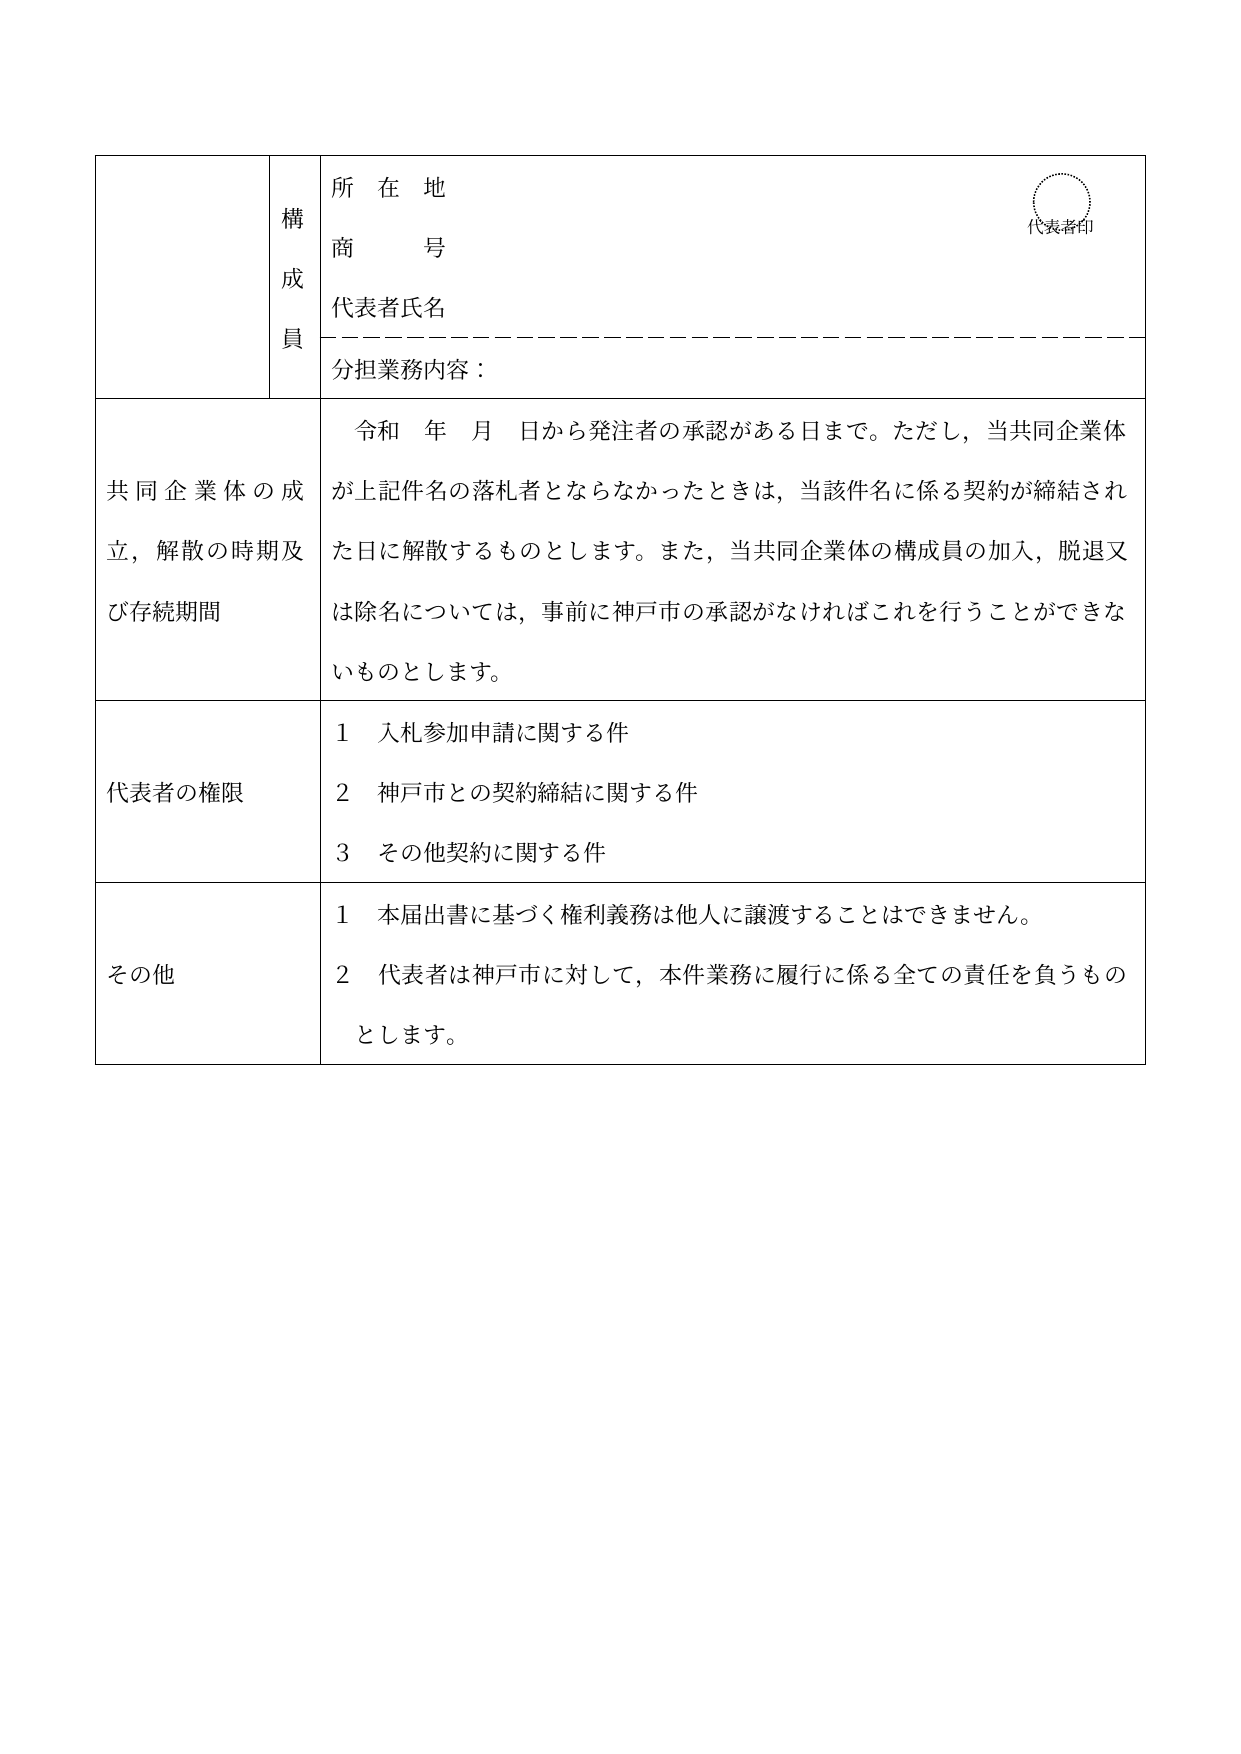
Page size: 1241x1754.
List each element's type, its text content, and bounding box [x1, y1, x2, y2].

table_cell 構成員 [270, 156, 320, 398]
table_cell 代表者の権限 [96, 701, 320, 882]
table_cell 分担業務内容： [321, 337, 1145, 398]
table_cell １ 入札参加申請に関する件 ２ 神戸市との契約締結に関する件 ３ その他契約に関する件 [321, 701, 1145, 882]
table_cell 共同企業体の成立，解散の時期及び存続期間 [96, 399, 320, 700]
table_cell その他 [96, 883, 320, 1064]
table_cell 令和 年 月 日から発注者の承認がある日まで。ただし，当共同企業体が上記件名の落札者とならなかったときは，当該件名に係る契約が締結された日に解散するものとします。また，当共同企業体の構成員の加入，脱退又は除名については，事前に神戸市の承認がなければこれを行うことができないものとします。 [321, 399, 1145, 700]
table_cell １ 本届出書に基づく権利義務は他人に譲渡することはできません。 ２ 代表者は神戸市に対して，本件業務に履行に係る全ての責任を負うものとします。 [321, 883, 1145, 1064]
table_cell 所 在 地 商 号 代表者氏名 [321, 156, 1145, 337]
